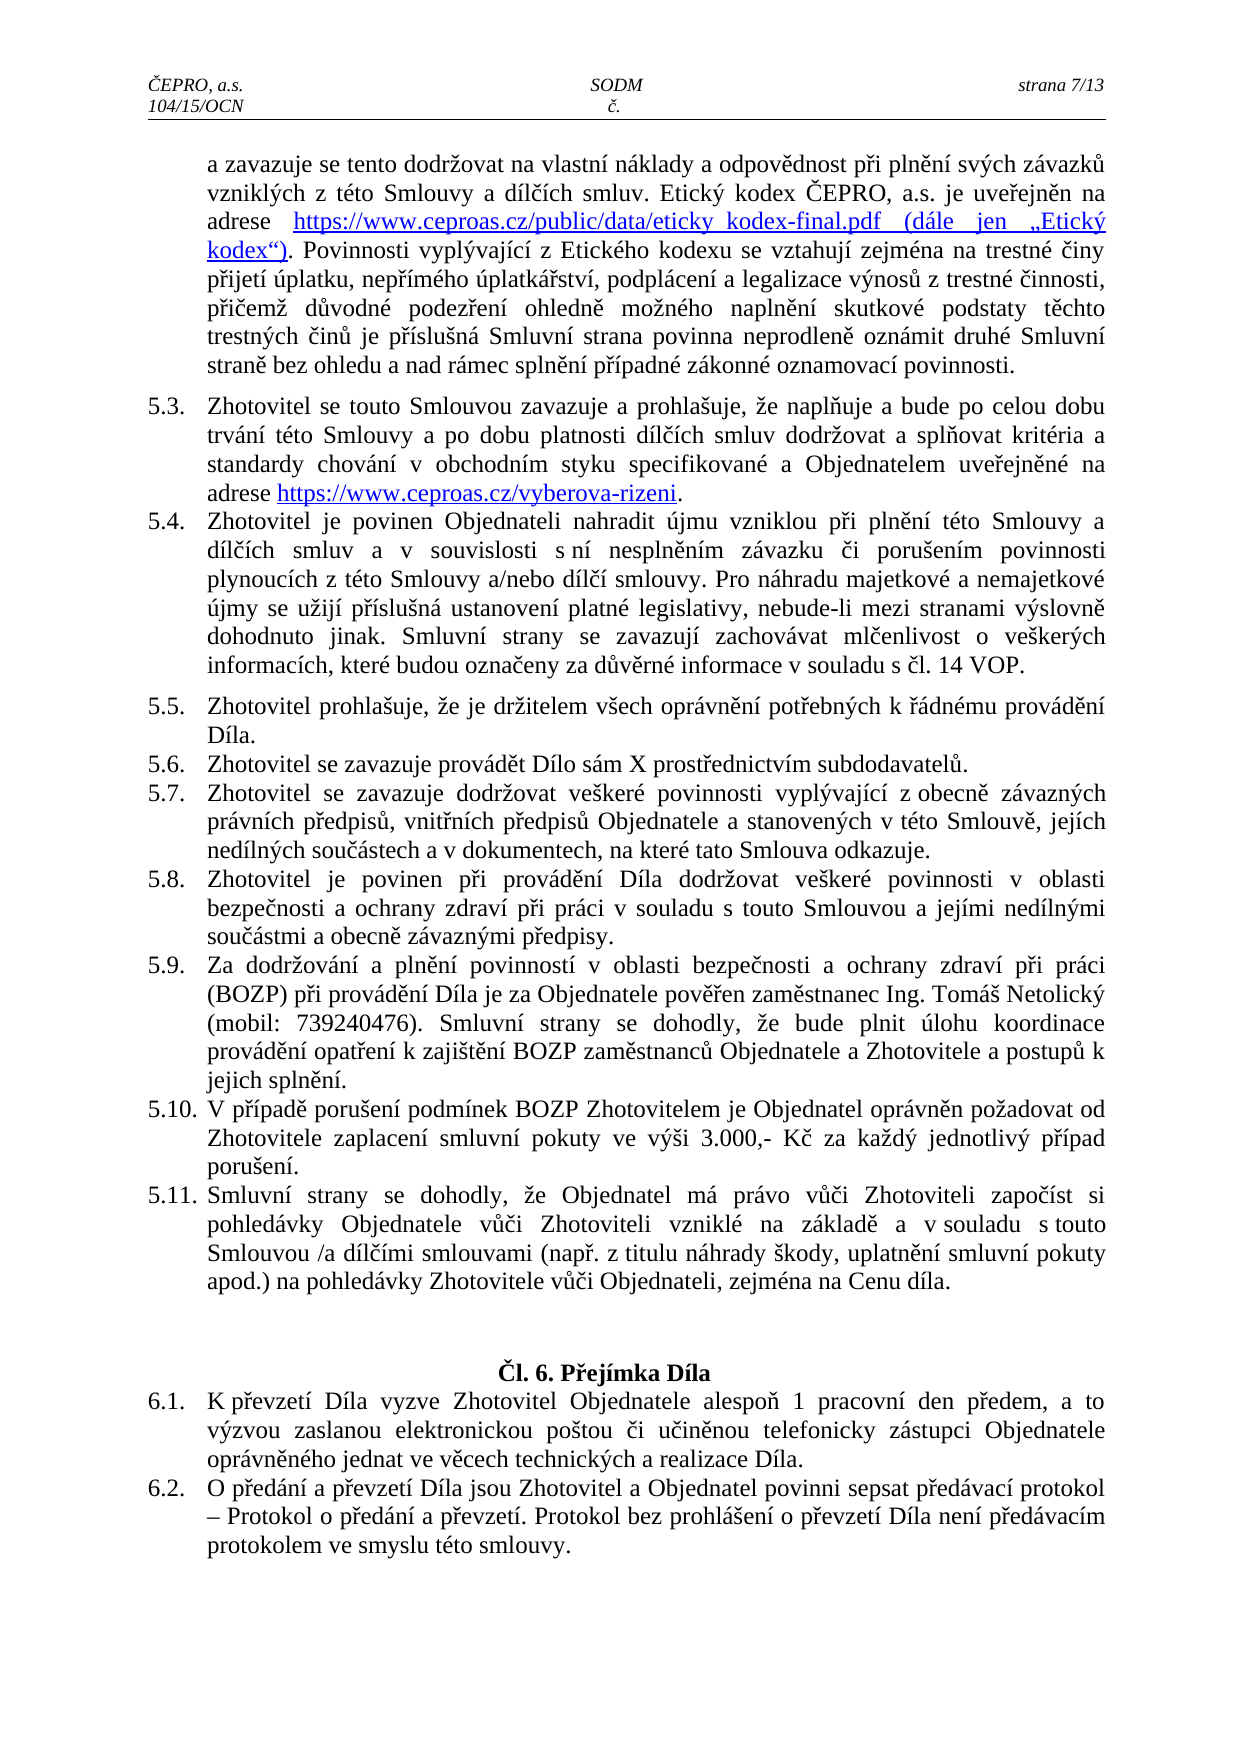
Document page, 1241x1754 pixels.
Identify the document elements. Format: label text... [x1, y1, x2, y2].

list Zhotovitel je povinen Objednateli nahradit újmu vzniklou při plnění této Smlouvy a dílčích smluv a v souvislosti s ní nesplněním závazku či porušením povinnosti plynoucích z této Smlouvy a/nebo dílčí smlouvy. Pro náhradu majetkové a nemajetkové újmy se užijí příslušná ustanovení platné legislativy, nebude-li mezi stranami výslovně dohodnuto jinak. Smluvní strany se zavazují zachovávat mlčenlivost o veškerých informacích, které budou označeny za důvěrné informace v souladu s čl. 14 VOP. [148, 506, 1106, 679]
text V případě porušení podmínek BOZP Zhotovitelem je Objednatel oprávněn požadovat od Zhotovitele zaplacení smluvní pokuty ve výši 3.000,- Kč za každý jednotlivý případ porušení. [148, 1094, 1106, 1180]
text Zhotovitel prohlašuje, že je držitelem všech oprávnění potřebných k řádnému provádění Díla. [148, 691, 1106, 749]
text Za dodržování a plnění povinností v oblasti bezpečnosti a ochrany zdraví při práci (BOZP) při provádění Díla je za Objednatele pověřen zaměstnanec Ing. Tomáš Netolický (mobil: 739240476). Smluvní strany se dohodly, že bude plnit úlohu koordinace provádění opatření k zajištění BOZP zaměstnanců Objednatele a Zhotovitele a postupů k jejich splnění. [148, 950, 1106, 1094]
text K převzetí Díla vyzve Zhotovitel Objednatele alespoň 1 pracovní den předem, a to výzvou zaslanou elektronickou poštou či učiněnou telefonicky zástupci Objednatele oprávněného jednat ve věcech technických a realizace Díla. [148, 1386, 1106, 1473]
text O předání a převzetí Díla jsou Zhotovitel a Objednatel povinni sepsat předávací protokol – Protokol o předání a převzetí. Protokol bez prohlášení o převzetí Díla není předávacím protokolem ve smyslu této smlouvy. [148, 1473, 1106, 1559]
text Zhotovitel se zavazuje dodržovat veškeré povinnosti vyplývající z obecně závazných právních předpisů, vnitřních předpisů Objednatele a stanovených v této Smlouvě, jejích nedílných součástech a v dokumentech, na které tato Smlouva odkazuje. [148, 778, 1106, 864]
text Smluvní strany se dohodly, že Objednatel má právo vůči Zhotoviteli započíst si pohledávky Objednatele vůči Zhotoviteli vzniklé na základě a v souladu s touto Smlouvou /a dílčími smlouvami (např. z titulu náhrady škody, uplatnění smluvní pokuty apod.) na pohledávky Zhotovitele vůči Objednateli, zejména na Cenu díla. [148, 1180, 1106, 1295]
text Zhotovitel se zavazuje provádět Dílo sám X prostřednictvím subdodavatelů. [148, 749, 1106, 778]
text Přejímka Díla [102, 1358, 1106, 1386]
text Zhotovitel je povinen při provádění Díla dodržovat veškeré povinnosti v oblasti bezpečnosti a ochrany zdraví při práci v souladu s touto Smlouvou a jejími nedílnými součástmi a obecně závaznými předpisy. [148, 864, 1106, 950]
text Zhotovitel se touto Smlouvou zavazuje a prohlašuje, že naplňuje a bude po celou dobu trvání této Smlouvy a po dobu platnosti dílčích smluv dodržovat a splňovat kritéria a standardy chování v obchodním styku specifikované a Objednatelem uveřejněné na adrese https://www.ceproas.cz/vyberova-rizeni. [148, 391, 1106, 506]
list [148, 149, 1106, 379]
